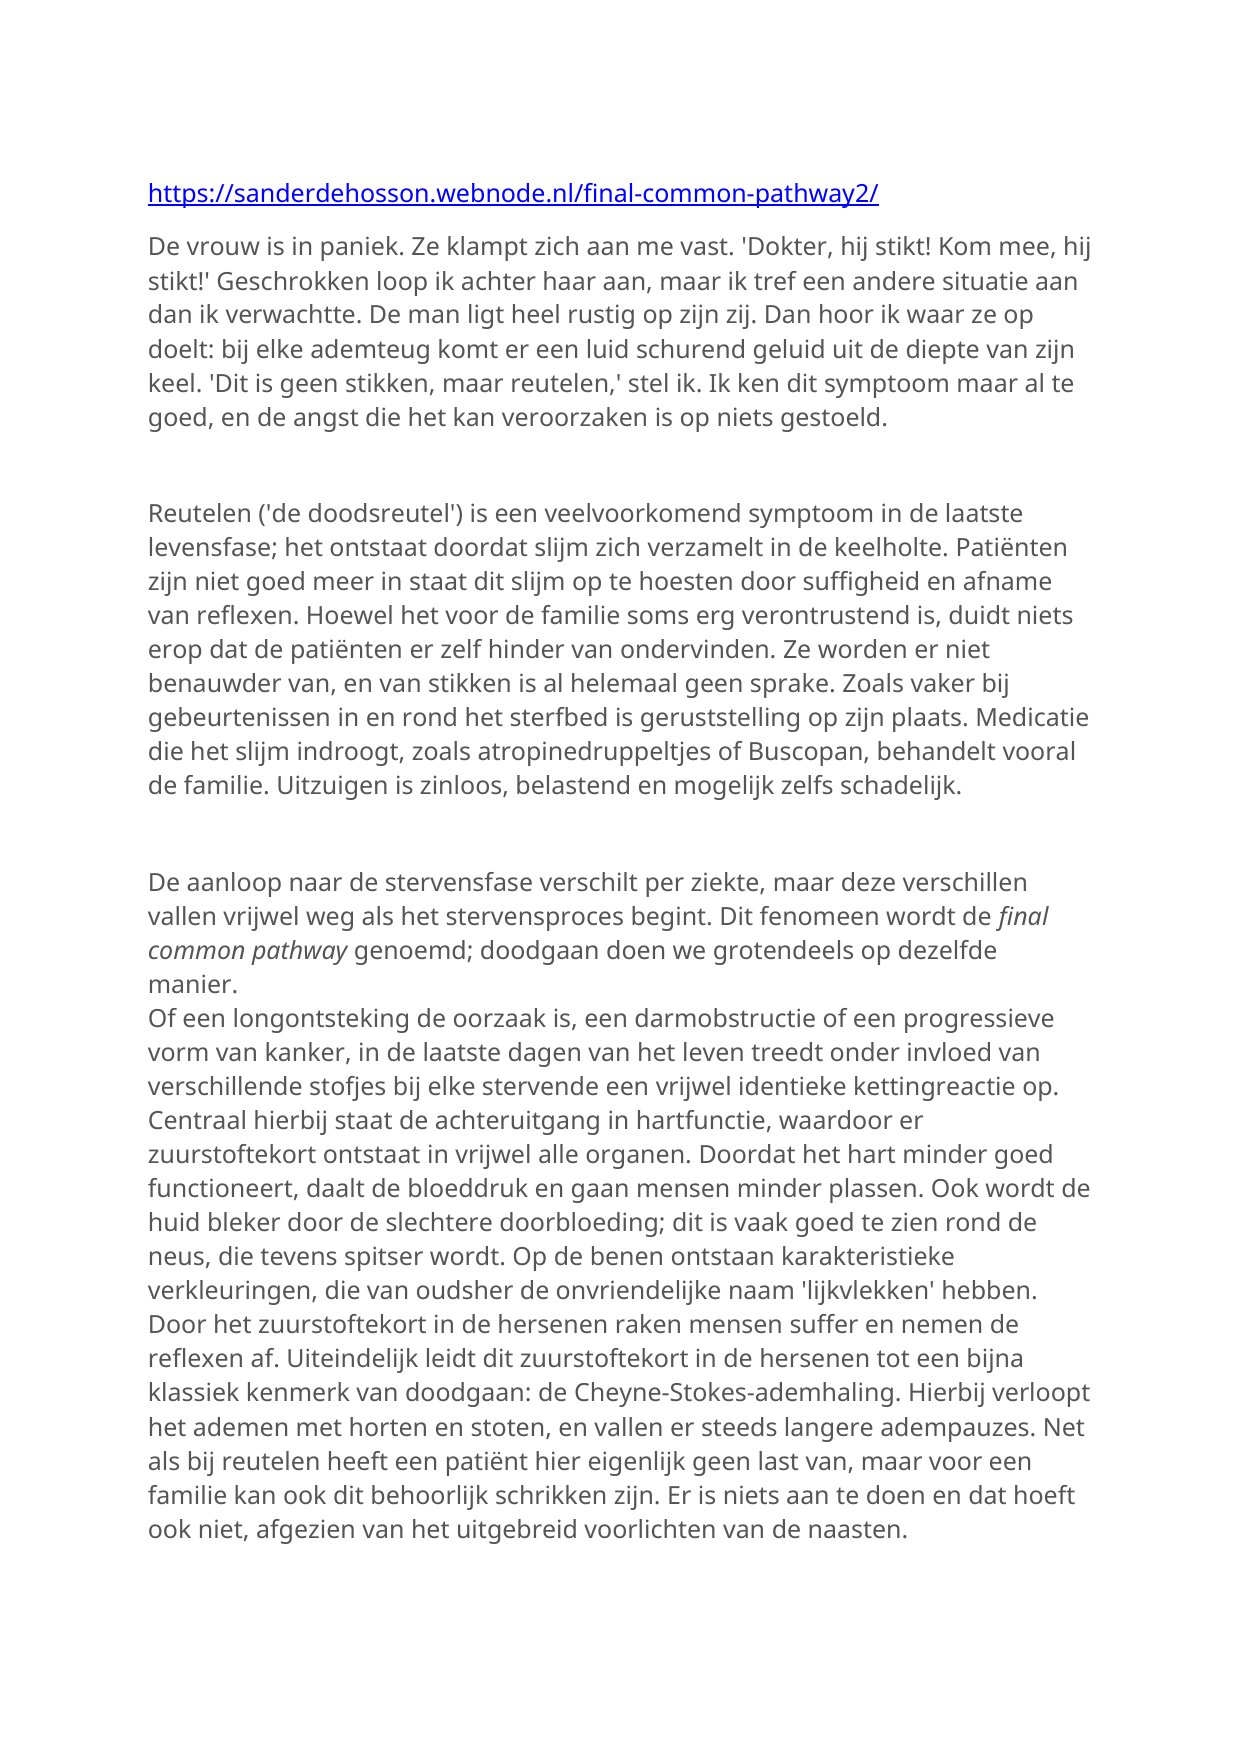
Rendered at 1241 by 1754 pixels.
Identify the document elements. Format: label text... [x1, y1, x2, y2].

text Reutelen ('de doodsreutel') is een veelvoorkomend symptoom in de laatste levensfase; het ontstaat doordat slijm zich verzamelt in de keelholte. Patiënten zijn niet goed meer in staat dit slijm op te hoesten door suffigheid en afname van reflexen. Hoewel het voor de familie soms erg verontrustend is, duidt niets erop dat de patiënten er zelf hinder van ondervinden. Ze worden er niet benauwder van, en van stikken is al helemaal geen sprake. Zoals vaker bij gebeurtenissen in en rond het sterfbed is geruststelling op zijn plaats. Medicatie die het slijm indroogt, zoals atropinedruppeltjes of Buscopan, behandelt vooral de familie. Uitzuigen is zinloos, belastend en mogelijk zelfs schadelijk. [148, 496, 1093, 802]
text Of een longontsteking de oorzaak is, een darmobstructie of een progressieve vorm van kanker, in de laatste dagen van het leven treedt onder invloed van verschillende stofjes bij elke stervende een vrijwel identieke kettingreactie op. Centraal hierbij staat de achteruitgang in hartfunctie, waardoor er zuurstoftekort ontstaat in vrijwel alle organen. Doordat het hart minder goed functioneert, daalt de bloeddruk en gaan mensen minder plassen. Ook wordt de huid bleker door de slechtere doorbloeding; dit is vaak goed te zien rond de neus, die tevens spitser wordt. Op de benen ontstaan karakteristieke verkleuringen, die van oudsher de onvriendelijke naam 'lijkvlekken' hebben. Door het zuurstoftekort in de hersenen raken mensen suffer en nemen de reflexen af. Uiteindelijk leidt dit zuurstoftekort in de hersenen tot een bijna klassiek kenmerk van doodgaan: de Cheyne-Stokes-ademhaling. Hierbij verloopt het ademen met horten en stoten, en vallen er steeds langere adempauzes. Net als bij reutelen heeft een patiënt hier eigenlijk geen last van, maar voor een familie kan ook dit behoorlijk schrikken zijn. Er is niets aan te doen en dat hoeft ook niet, afgezien van het uitgebreid voorlichten van de naasten. [148, 1000, 1093, 1545]
text De aanloop naar de stervensfase verschilt per ziekte, maar deze verschillen vallen vrijwel weg als het stervensproces begint. Dit fenomeen wordt de final common pathway genoemd; doodgaan doen we grotendeels op dezelfde manier. [148, 864, 1093, 1000]
text https://sanderdehosson.webnode.nl/final-common-pathway2/ [148, 176, 1093, 210]
text De vrouw is in paniek. Ze klampt zich aan me vast. 'Dokter, hij stikt! Kom mee, hij stikt!' Geschrokken loop ik achter haar aan, maar ik tref een andere situatie aan dan ik verwachtte. De man ligt heel rustig op zijn zij. Dan hoor ik waar ze op doelt: bij elke ademteug komt er een luid schurend geluid uit de diepte van zijn keel. 'Dit is geen stikken, maar reutelen,' stel ik. Ik ken dit symptoom maar al te goed, en de angst die het kan veroorzaken is op niets gestoeld. [148, 229, 1093, 433]
